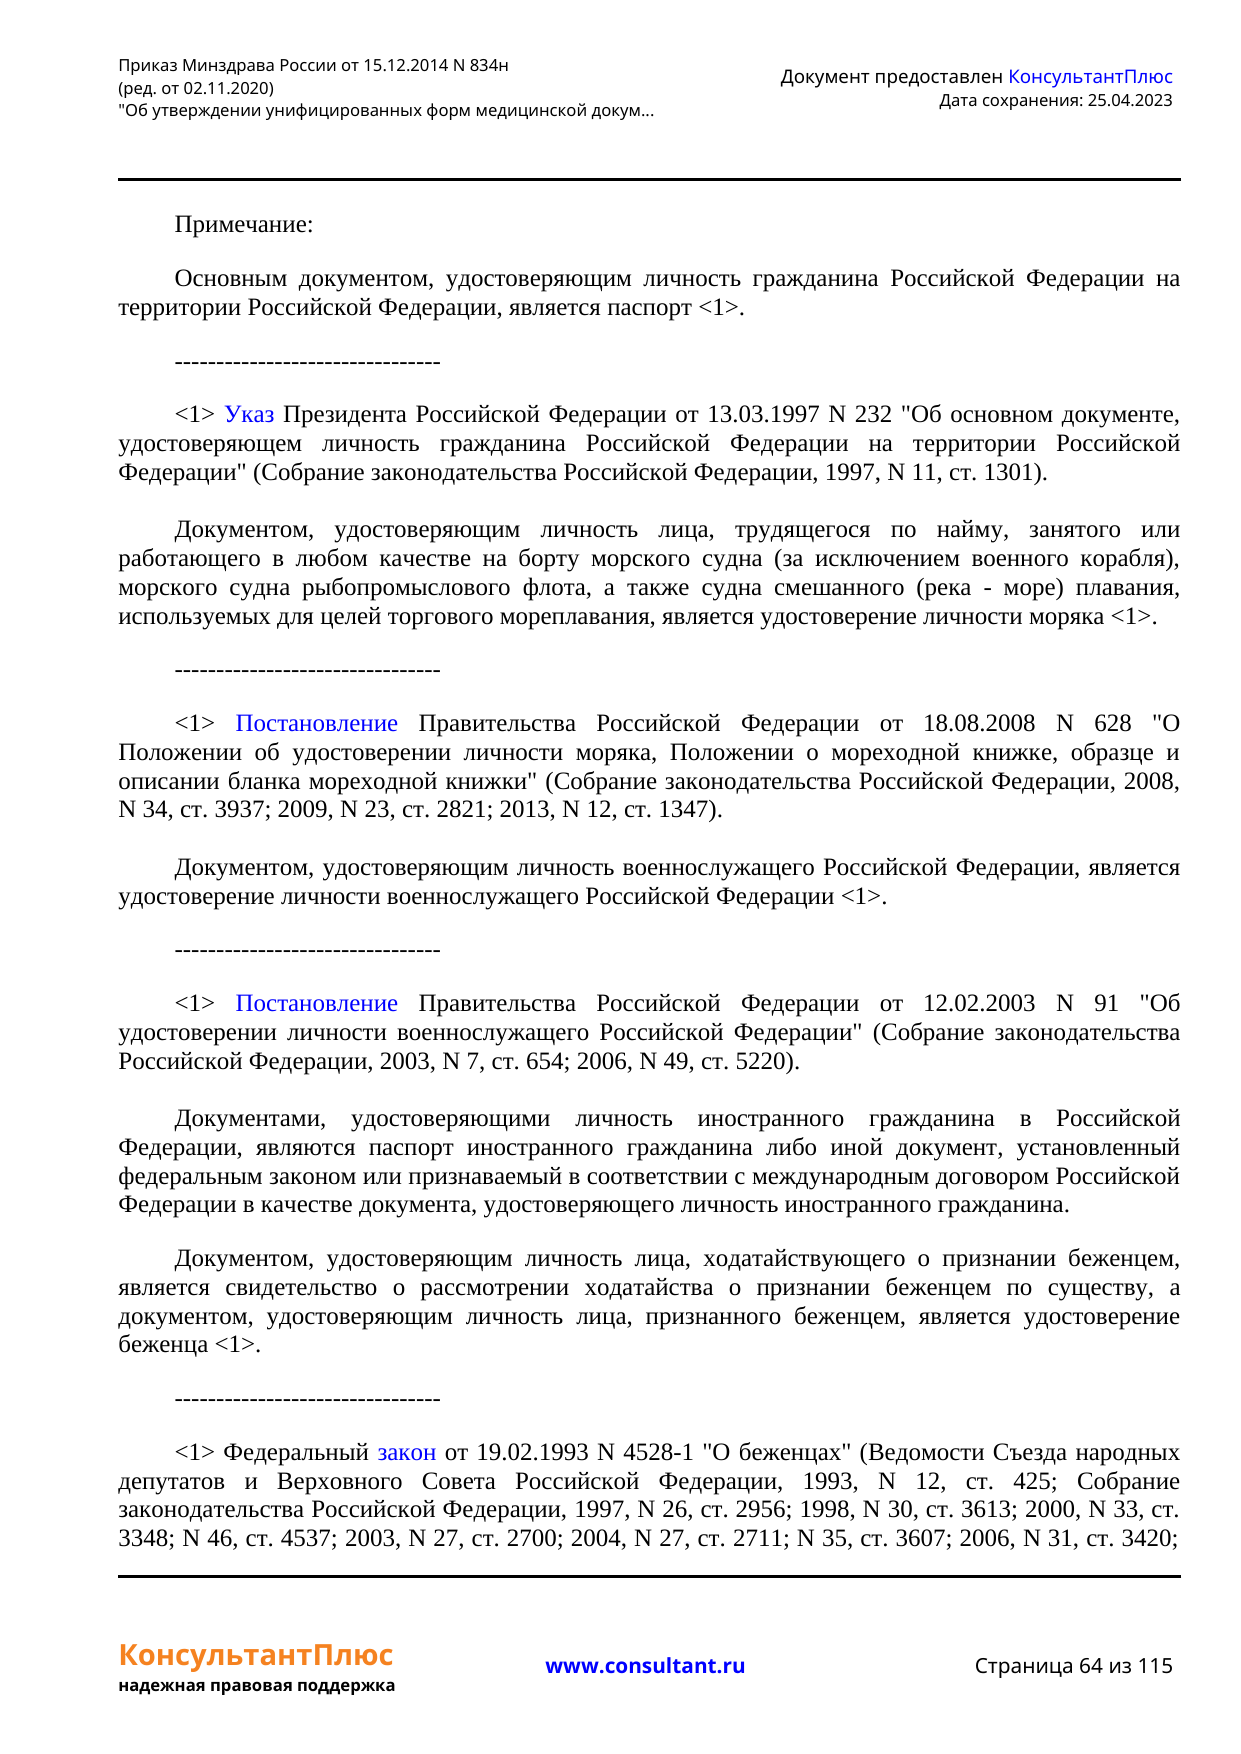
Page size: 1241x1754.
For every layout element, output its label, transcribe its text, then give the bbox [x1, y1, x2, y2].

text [118, 1437, 1181, 1552]
text Документом, удостоверяющим личность военнослужащего Российской Федерации, является удостоверение личности военнослужащего Российской Федерации <1>. [118, 852, 1181, 909]
text <1> Указ Президента Российской Федерации от 13.03.1997 N 232 "Об основном документе, удостоверяющем личность гражданина Российской Федерации на территории Российской Федерации" (Собрание законодательства Российской Федерации, 1997, N 11, ст. 1301). [118, 399, 1181, 486]
text Документом, удостоверяющим личность лица, ходатайствующего о признании беженцем, является свидетельство о рассмотрении ходатайства о признании беженцем по существу, а документом, удостоверяющим личность лица, признанного беженцем, является удостоверение беженца <1>. [118, 1243, 1181, 1358]
text Документами, удостоверяющими личность иностранного гражданина в Российской Федерации, являются паспорт иностранного гражданина либо иной документ, установленный федеральным законом или признаваемый в соответствии с международным договором Российской Федерации в качестве документа, удостоверяющего личность иностранного гражданина. [118, 1103, 1181, 1218]
text Примечание: [118, 209, 1181, 238]
text Документом, удостоверяющим личность лица, трудящегося по найму, занятого или работающего в любом качестве на борту морского судна (за исключением военного корабля), морского судна рыбопромыслового флота, а также судна смешанного (река - море) плавания, используемых для целей торгового мореплавания, является удостоверение личности моряка <1>. [118, 514, 1181, 629]
text -------------------------------- [118, 1383, 1181, 1412]
text <1> Постановление Правительства Российской Федерации от 18.08.2008 N 628 "О Положении об удостоверении личности моряка, Положении о мореходной книжке, образце и описании бланка мореходной книжки" (Собрание законодательства Российской Федерации, 2008, N 34, ст. 3937; 2009, N 23, ст. 2821; 2013, N 12, ст. 1347). [118, 708, 1181, 823]
text -------------------------------- [118, 346, 1181, 374]
text <1> Постановление Правительства Российской Федерации от 12.02.2003 N 91 "Об удостоверении личности военнослужащего Российской Федерации" (Собрание законодательства Российской Федерации, 2003, N 7, ст. 654; 2006, N 49, ст. 5220). [118, 988, 1181, 1074]
text -------------------------------- [118, 654, 1181, 683]
text Основным документом, удостоверяющим личность гражданина Российской Федерации на территории Российской Федерации, является паспорт <1>. [118, 263, 1181, 321]
text -------------------------------- [118, 934, 1181, 963]
